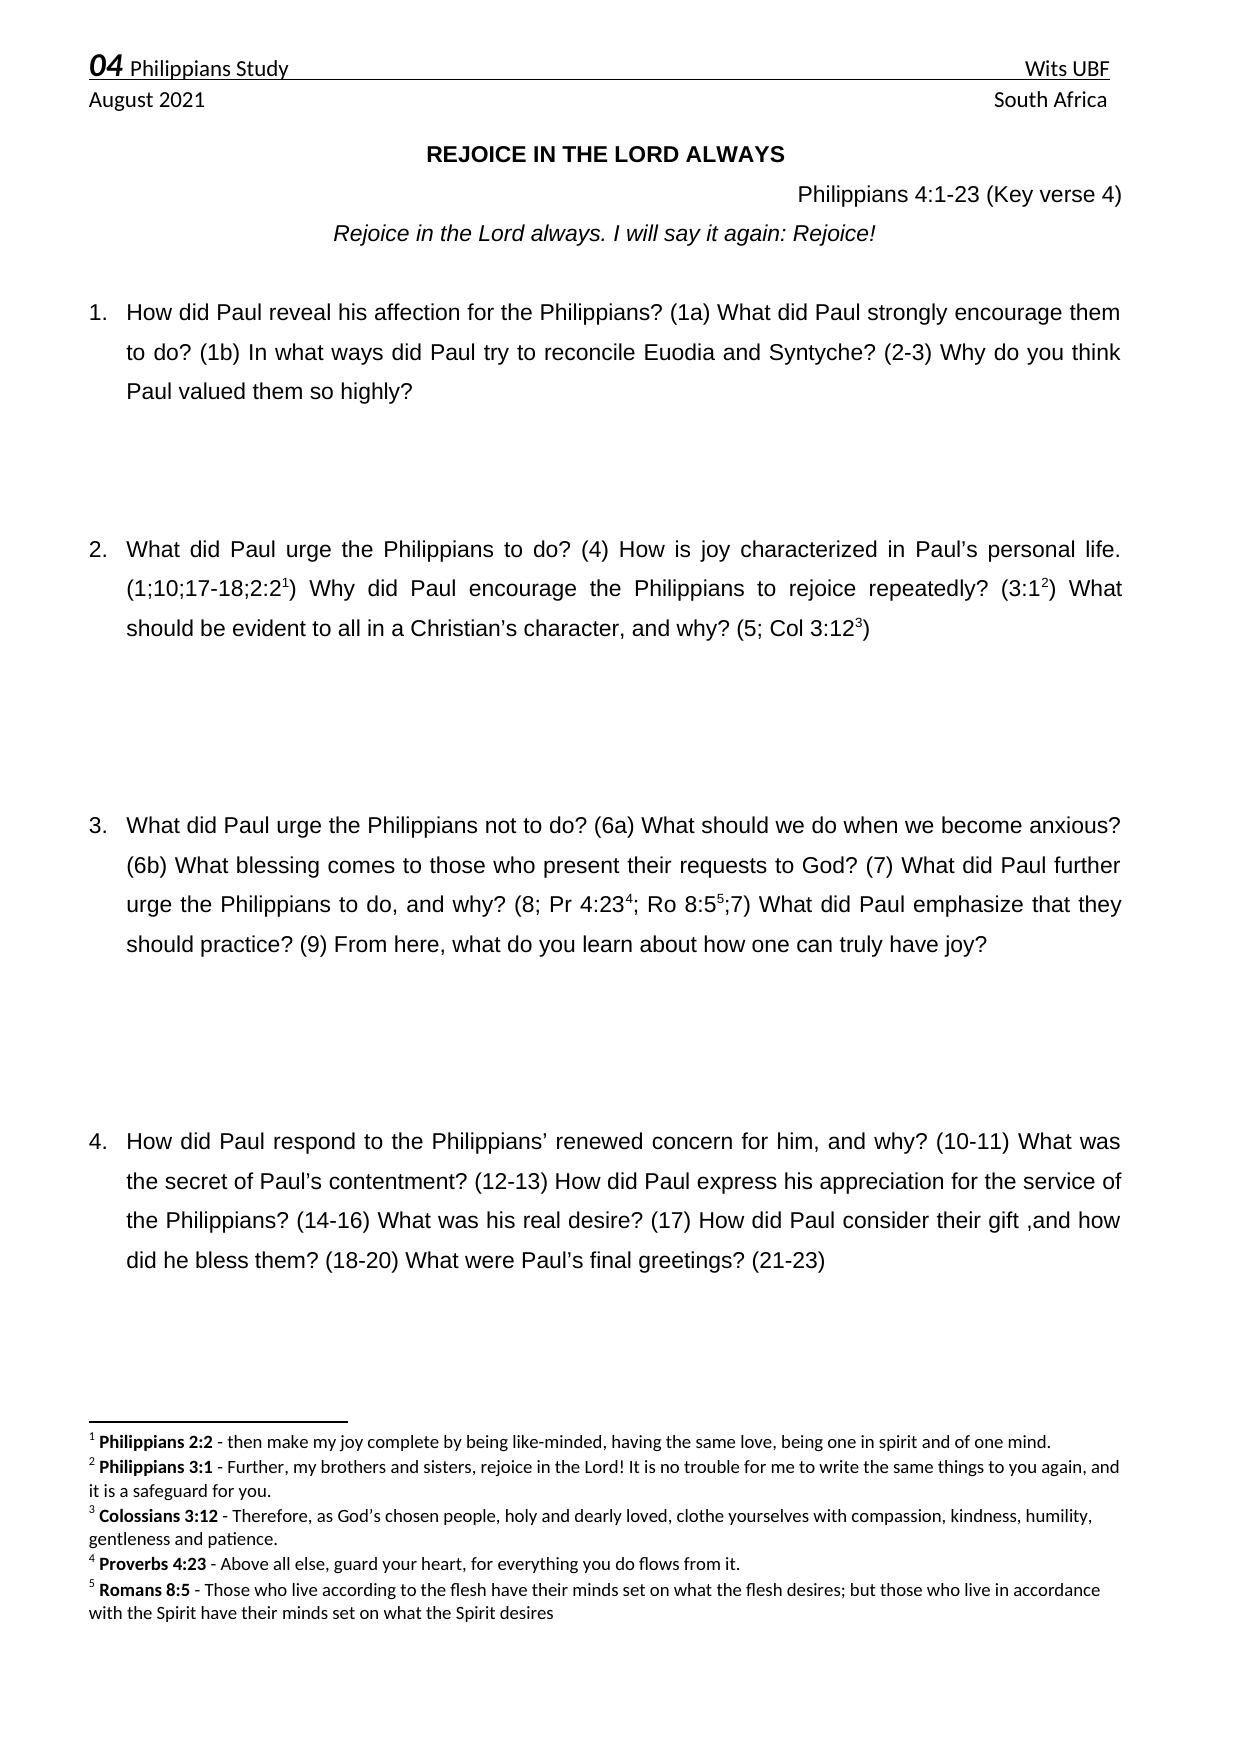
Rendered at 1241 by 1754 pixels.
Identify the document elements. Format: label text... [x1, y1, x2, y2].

text Rejoice in the Lord always. I will say it again: Rejoice! [89, 220, 1122, 246]
text REJOICE IN THE LORD ALWAYS [89, 141, 1122, 167]
list What did Paul urge the Philippians not to do? (6a) What should we do when we become anxious? (6b) What blessing comes to those who present their requests to God? (7) What did Paul further urge the Philippians to do, and why? (8; Pr 4:23; Ro 8:5;7) What did Paul emphasize that they should practice? (9) From here, what do you learn about how one can truly have joy? [89, 812, 1122, 957]
list What did Paul urge the Philippians to do? (4) How is joy characterized in Paul’s personal life. (1;10;17-18;2:2) Why did Paul encourage the Philippians to rejoice repeatedly? (3:1) What should be evident to all in a Christian’s character, and why? (5; Col 3:12) [89, 536, 1122, 641]
list How did Paul reveal his affection for the Philippians? (1a) What did Paul strongly encourage them to do? (1b) In what ways did Paul try to reconcile Euodia and Syntyche? (2-3) Why do you think Paul valued them so highly? [89, 299, 1122, 404]
list How did Paul respond to the Philippians’ renewed concern for him, and why? (10-11) What was the secret of Paul’s contentment? (12-13) How did Paul express his appreciation for the service of the Philippians? (14-16) What was his real desire? (17) How did Paul consider their gift ,and how did he bless them? (18-20) What were Paul’s final greetings? (21-23) [89, 1128, 1122, 1273]
text Philippians 4:1-23 (Key verse 4) [89, 181, 1122, 207]
